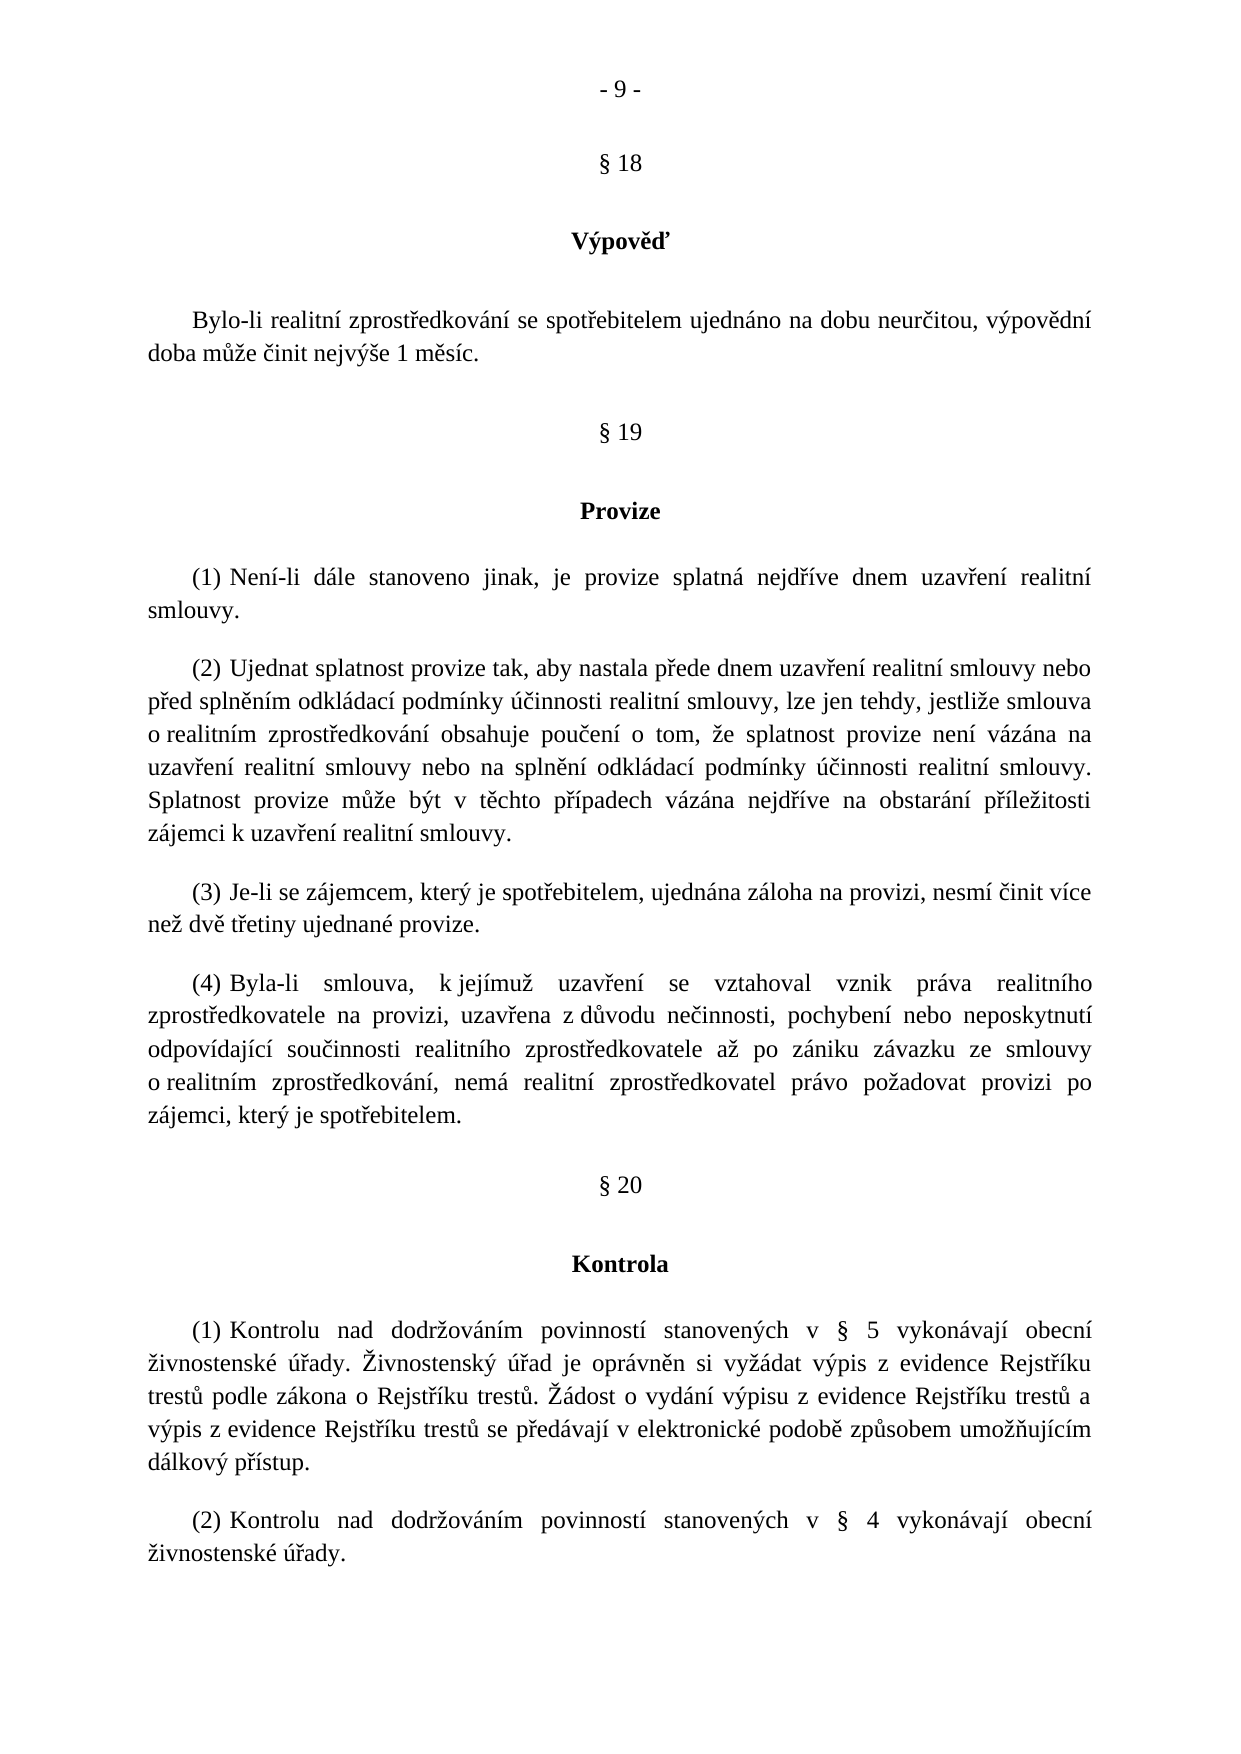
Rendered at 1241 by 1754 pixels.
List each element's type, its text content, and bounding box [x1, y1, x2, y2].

text § 18 [148, 148, 1093, 176]
text Byla-li smlouva, k jejímuž uzavření se vztahoval vznik práva realitního zprostředkovatele na provizi, uzavřena z důvodu nečinnosti, pochybení nebo neposkytnutí odpovídající součinnosti realitního zprostředkovatele až po zániku závazku ze smlouvy o realitním zprostředkování, nemá realitní zprostředkovatel právo požadovat provizi po zájemci, který je spotřebitelem. [148, 968, 1093, 1128]
text Je-li se zájemcem, který je spotřebitelem, ujednána záloha na provizi, nesmí činit více než dvě třetiny ujednané provize. [148, 877, 1093, 938]
text Bylo-li realitní zprostředkování se spotřebitelem ujednáno na dobu neurčitou, výpovědní doba může činit nejvýše 1 měsíc. [148, 305, 1093, 367]
text Kontrola [148, 1249, 1093, 1278]
list Není-li dále stanoveno jinak, je provize splatná nejdříve dnem uzavření realitní smlouvy. [148, 562, 1093, 624]
text § 20 [148, 1170, 1093, 1199]
list Kontrolu nad dodržováním povinností stanovených v § 5 vykonávají obecní živnostenské úřady. Živnostenský úřad je oprávněn si vyžádat výpis z evidence Rejstříku trestů podle zákona o Rejstříku trestů. Žádost o vydání výpisu z evidence Rejstříku trestů a výpis z evidence Rejstříku trestů se předávají v elektronické podobě způsobem umožňujícím dálkový přístup. [148, 1315, 1093, 1476]
text Výpověď [148, 226, 1093, 255]
text Ujednat splatnost provize tak, aby nastala přede dnem uzavření realitní smlouvy nebo před splněním odkládací podmínky účinnosti realitní smlouvy, lze jen tehdy, jestliže smlouva o realitním zprostředkování obsahuje poučení o tom, že splatnost provize není vázána na uzavření realitní smlouvy nebo na splnění odkládací podmínky účinnosti realitní smlouvy. Splatnost provize může být v těchto případech vázána nejdříve na obstarání příležitosti zájemci k uzavření realitní smlouvy. [148, 653, 1093, 847]
text § 19 [148, 417, 1093, 446]
text Provize [148, 496, 1093, 525]
list Kontrolu nad dodržováním povinností stanovených v § 4 vykonávají obecní živnostenské úřady. [148, 1506, 1093, 1567]
